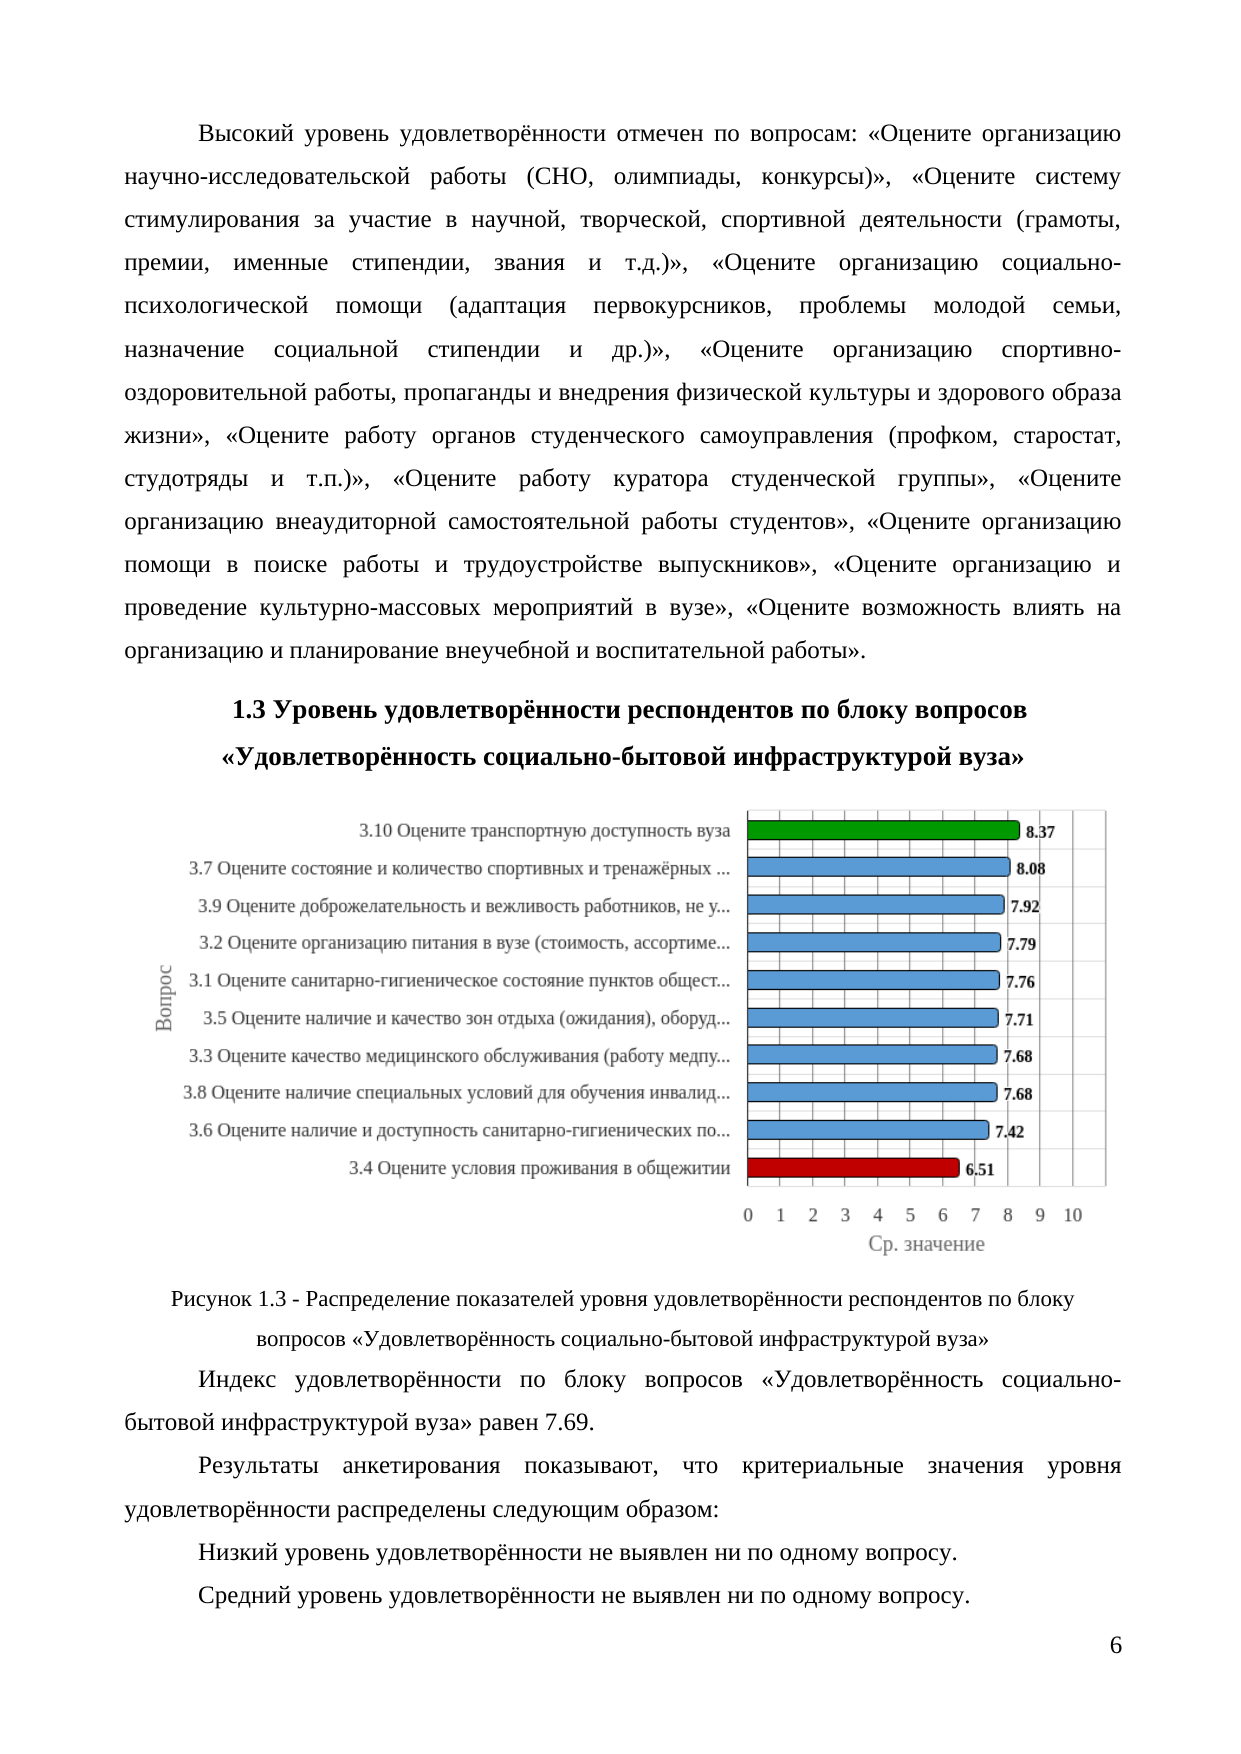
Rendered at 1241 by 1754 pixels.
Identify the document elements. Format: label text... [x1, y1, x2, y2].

text Рисунок 1.3 - Распределение показателей уровня удовлетворённости респондентов по блоку вопросов «Удовлетворённость социально-бытовой инфраструктурой вуза» [124, 1285, 1122, 1351]
text Низкий уровень удовлетворённости не выявлен ни по одному вопросу. [124, 1537, 1122, 1566]
text Результаты анкетирования показывают, что критериальные значения уровня удовлетворённости распределены следующим образом: [124, 1451, 1122, 1522]
text Высокий уровень удовлетворённости отмечен по вопросам: «Оцените организацию научно-исследовательской работы (СНО, олимпиады, конкурсы)», «Оцените систему стимулирования за участие в научной, творческой, спортивной деятельности (грамоты, премии, именные стипендии, звания и т.д.)», «Оцените организацию социально-психологической помощи (адаптация первокурсников, проблемы молодой семьи, назначение социальной стипендии и др.)», «Оцените организацию спортивно-оздоровительной работы, пропаганды и внедрения физической культуры и здорового образа жизни», «Оцените работу органов студенческого самоуправления (профком, старостат, студотряды и т.п.)», «Оцените работу куратора студенческой группы», «Оцените организацию внеаудиторной самостоятельной работы студентов», «Оцените организацию помощи в поиске работы и трудоустройстве выпускников», «Оцените организацию и проведение культурно-массовых мероприятий в вузе», «Оцените возможность влиять на организацию и планирование внеучебной и воспитательной работы». [124, 118, 1122, 664]
picture [124, 799, 1129, 1271]
text Средний уровень удовлетворённости не выявлен ни по одному вопросу. [124, 1580, 1122, 1609]
subtitle 1.3 Уровень удовлетворённости респондентов по блоку вопросов «Удовлетворённость социально-бытовой инфраструктурой вуза» [124, 693, 1122, 771]
text Индекс удовлетворённости по блоку вопросов «Удовлетворённость социально-бытовой инфраструктурой вуза» равен 7.69. [124, 1364, 1122, 1436]
